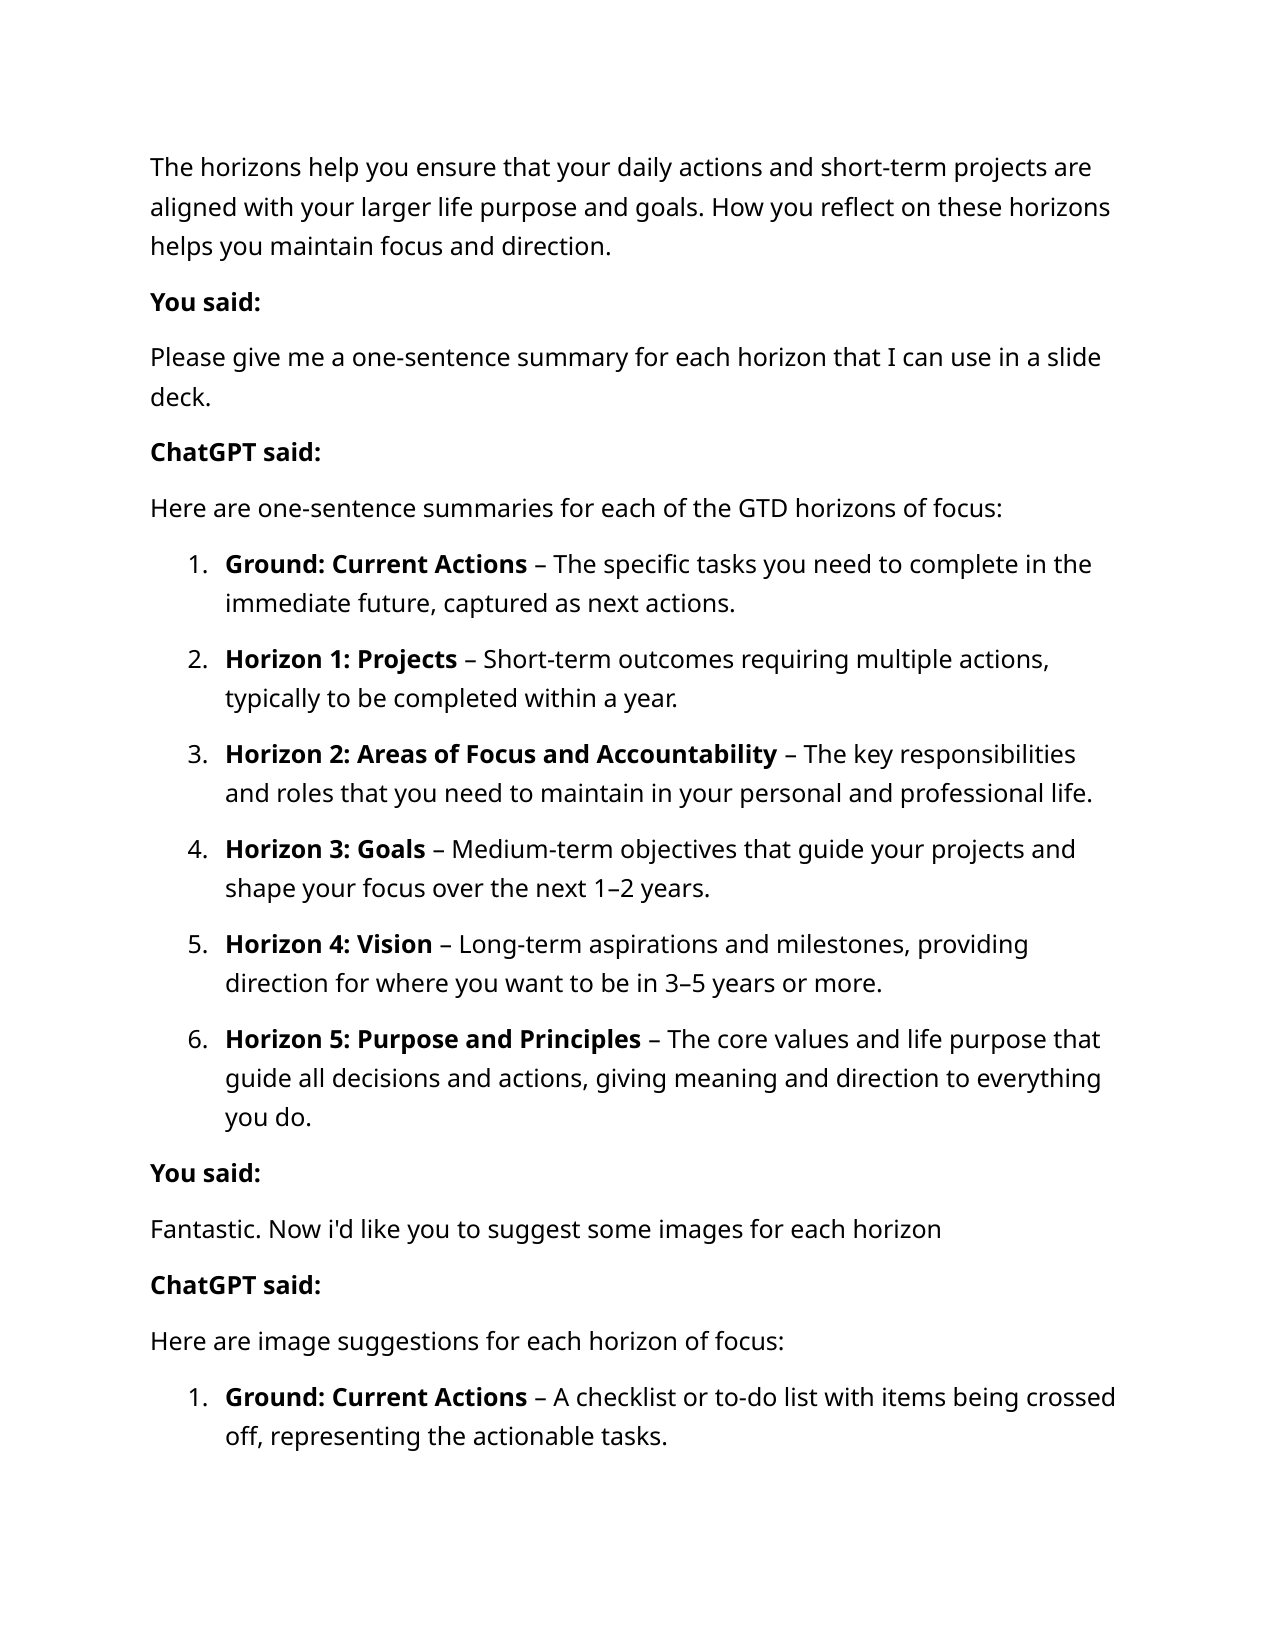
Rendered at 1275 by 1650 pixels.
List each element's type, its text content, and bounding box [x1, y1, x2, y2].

list Horizon 4: Vision – Long-term aspirations and milestones, providing direction for where you want to be in 3–5 years or more. [187, 927, 1125, 1000]
list Horizon 5: Purpose and Principles – The core values and life purpose that guide all decisions and actions, giving meaning and direction to everything you do. [187, 1022, 1125, 1134]
text You said: [150, 284, 1125, 318]
text Please give me a one-sentence summary for each horizon that I can use in a slide deck. [150, 340, 1125, 413]
list Ground: Current Actions – The specific tasks you need to complete in the immediate future, captured as next actions. [187, 547, 1125, 620]
text ChatGPT said: [150, 1267, 1125, 1302]
text ChatGPT said: [150, 435, 1125, 469]
text You said: [150, 1156, 1125, 1190]
list Horizon 1: Projects – Short-term outcomes requiring multiple actions, typically to be completed within a year. [187, 642, 1125, 715]
text Fantastic. Now i'd like you to suggest some images for each horizon [150, 1212, 1125, 1246]
text Here are image suggestions for each horizon of focus: [150, 1323, 1125, 1357]
text The horizons help you ensure that your daily actions and short-term projects are aligned with your larger life purpose and goals. How you reflect on these horizons helps you maintain focus and direction. [150, 150, 1125, 262]
list Ground: Current Actions – A checklist or to-do list with items being crossed off, representing the actionable tasks. [187, 1379, 1125, 1452]
text Here are one-sentence summaries for each of the GTD horizons of focus: [150, 491, 1125, 525]
list Horizon 3: Goals – Medium-term objectives that guide your projects and shape your focus over the next 1–2 years. [187, 832, 1125, 905]
list Horizon 2: Areas of Focus and Accountability – The key responsibilities and roles that you need to maintain in your personal and professional life. [187, 737, 1125, 810]
